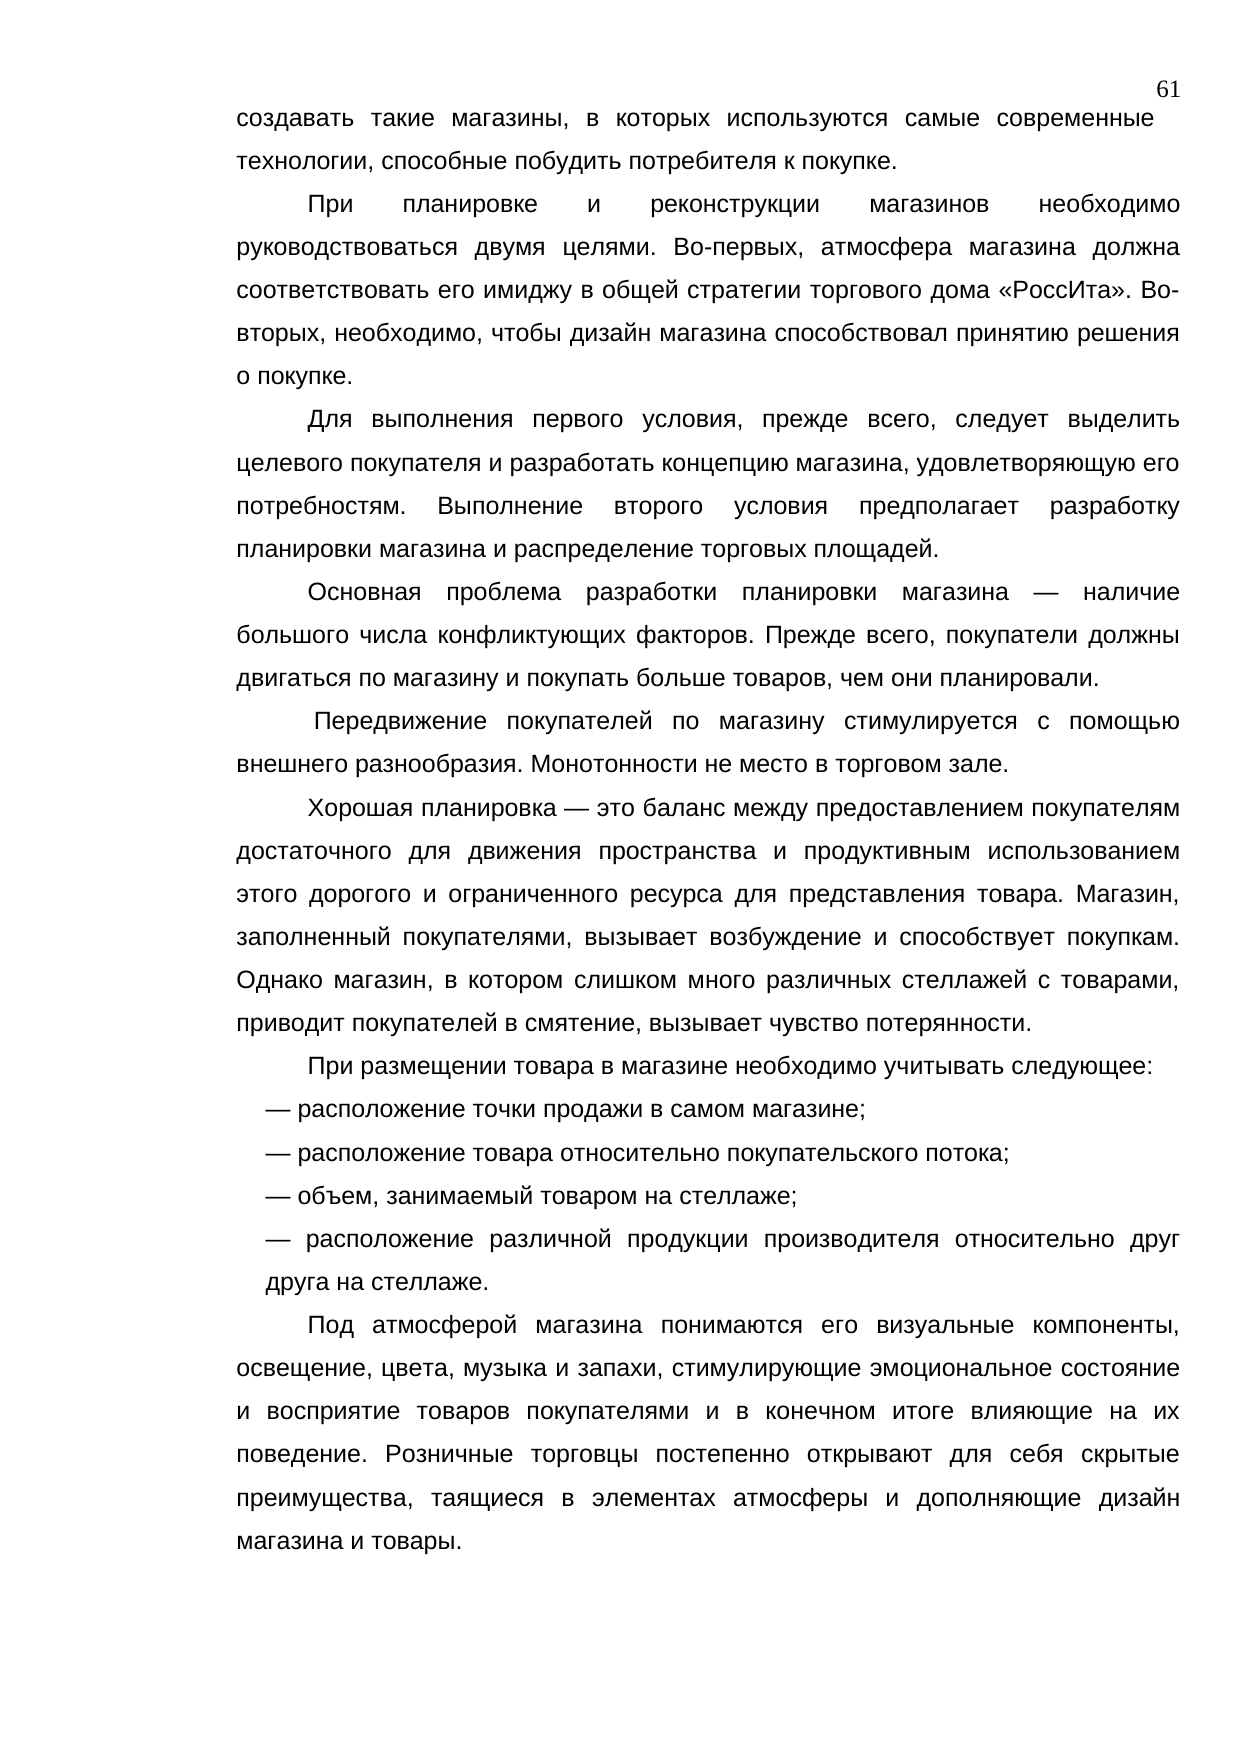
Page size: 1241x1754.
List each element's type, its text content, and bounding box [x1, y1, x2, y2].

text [236, 103, 1181, 174]
text Передвижение покупателей по магазину стимулируется с помощью внешнего разнообразия. Монотонности не место в торговом зале. [236, 706, 1181, 778]
text Основная проблема разработки планировки магазина — наличие большого числа конфликтующих факторов. Прежде всего, покупатели должны двигаться по магазину и покупать больше товаров, чем они планировали. [236, 577, 1181, 692]
text — расположение точки продажи в самом магазине; [236, 1094, 1181, 1123]
text При планировке и реконструкции магазинов необходимо руководствоваться двумя целями. Во-первых, атмосфера магазина должна соответствовать его имиджу в общей стратегии торгового дома «РоссИта». Во-вторых, необходимо, чтобы дизайн магазина способствовал принятию решения о покупке. [236, 189, 1181, 390]
text — расположение товара относительно покупательского потока; [236, 1138, 1181, 1166]
text При размещении товара в магазине необходимо учитывать следующее: [236, 1051, 1181, 1080]
text Хорошая планировка — это баланс между предоставлением покупателям достаточного для движения пространства и продуктивным использованием этого дорогого и ограниченного ресурса для представления товара. Магазин, заполненный покупателями, вызывает возбуждение и способствует покупкам. Однако магазин, в котором слишком много различных стеллажей с товарами, приводит покупателей в смятение, вызывает чувство потерянности. [236, 793, 1181, 1037]
text — объем, занимаемый товаром на стеллаже; [236, 1181, 1181, 1209]
text Для выполнения первого условия, прежде всего, следует выделить целевого покупателя и разработать концепцию магазина, удовлетворяющую его потребностям. Выполнение второго условия предполагает разработку планировки магазина и распределение торговых площадей. [236, 404, 1181, 563]
text Под атмосферой магазина понимаются его визуальные компоненты, освещение, цвета, музыка и запахи, стимулирующие эмоциональное состояние и восприятие товаров покупателями и в конечном итоге влияющие на их поведение. Розничные торговцы постепенно открывают для себя скрытые преимущества, таящиеся в элементах атмосферы и дополняющие дизайн магазина и товары. [236, 1310, 1181, 1554]
text — расположение различной продукции производителя относительно друг друга на стеллаже. [265, 1224, 1181, 1296]
